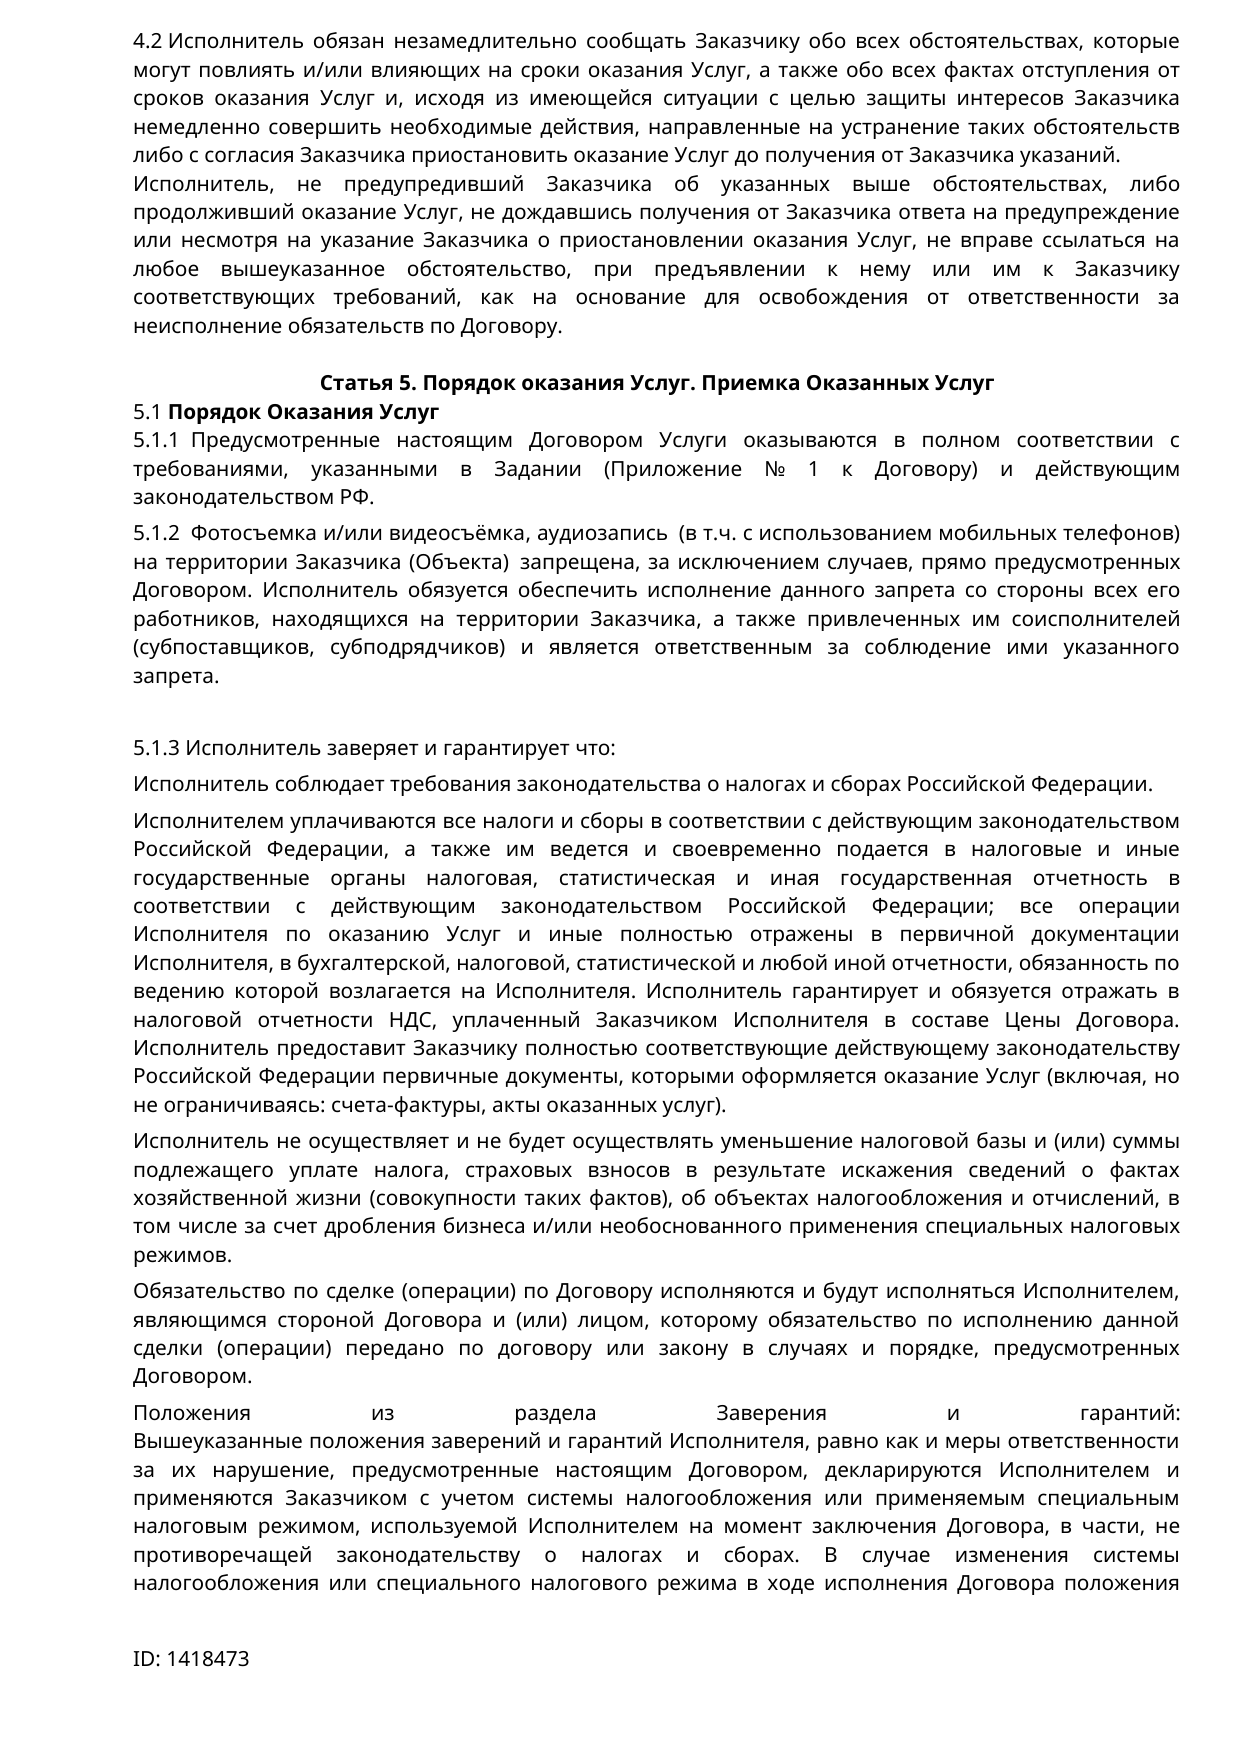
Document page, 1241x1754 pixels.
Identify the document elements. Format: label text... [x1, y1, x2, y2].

text Обязательство по сделке (операции) по Договору исполняются и будут исполняться Исполнителем, являющимся стороной Договора и (или) лицом, которому обязательство по исполнению данной сделки (операции) передано по договору или закону в случаях и порядке, предусмотренных Договором. [133, 1276, 1181, 1390]
text Исполнитель, не предупредивший Заказчика об указанных выше обстоятельствах, либо продолживший оказание Услуг, не дождавшись получения от Заказчика ответа на предупреждение или несмотря на указание Заказчика о приостановлении оказания Услуг, не вправе ссылаться на любое вышеуказанное обстоятельство, при предъявлении к нему или им к Заказчику соответствующих требований, как на основание для освобождения от ответственности за неисполнение обязательств по Договору. [133, 169, 1181, 339]
list Исполнитель обязан незамедлительно сообщать Заказчику обо всех обстоятельствах, которые могут повлиять и/или влияющих на сроки оказания Услуг, а также обо всех фактах отступления от сроков оказания Услуг и, исходя из имеющейся ситуации с целью защиты интересов Заказчика немедленно совершить необходимые действия, направленные на устранение таких обстоятельств либо с согласия Заказчика приостановить оказание Услуг до получения от Заказчика указаний. [133, 27, 1181, 169]
text Исполнителем уплачиваются все налоги и сборы в соответствии с действующим законодательством Российской Федерации, а также им ведется и своевременно подается в налоговые и иные государственные органы налоговая, статистическая и иная государственная отчетность в соответствии с действующим законодательством Российской Федерации; все операции Исполнителя по оказанию Услуг и иные полностью отражены в первичной документации Исполнителя, в бухгалтерской, налоговой, статистической и любой иной отчетности, обязанность по ведению которой возлагается на Исполнителя. Исполнитель гарантирует и обязуется отражать в налоговой отчетности НДС, уплаченный Заказчиком Исполнителя в составе Цены Договора. Исполнитель предоставит Заказчику полностью соответствующие действующему законодательству Российской Федерации первичные документы, которыми оформляется оказание Услуг (включая, но не ограничиваясь: счета-фактуры, акты оказанных услуг). [133, 806, 1181, 1118]
text Исполнитель не осуществляет и не будет осуществлять уменьшение налоговой базы и (или) суммы подлежащего уплате налога, страховых взносов в результате искажения сведений о фактах хозяйственной жизни (совокупности таких фактов), об объектах налогообложения и отчислений, в том числе за счет дробления бизнеса и/или необоснованного применения специальных налоговых режимов. [133, 1126, 1181, 1268]
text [133, 1398, 1181, 1597]
list Фотосъемка и/или видеосъёмка, аудиозапись (в т.ч. с использованием мобильных телефонов) на территории Заказчика (Объекта) запрещена, за исключением случаев, прямо предусмотренных Договором. Исполнитель обязуется обеспечить исполнение данного запрета со стороны всех его работников, находящихся на территории Заказчика, а также привлеченных им соисполнителей (субпоставщиков, субподрядчиков) и является ответственным за соблюдение ими указанного запрета. [133, 518, 1181, 689]
text 5.1.3 Исполнитель заверяет и гарантирует что: [133, 733, 1181, 762]
list Предусмотренные настоящим Договором Услуги оказываются в полном соответствии с требованиями, указанными в Задании (Приложение № 1 к Договору) и действующим законодательством РФ. [133, 425, 1181, 511]
text Исполнитель соблюдает требования законодательства о налогах и сборах Российской Федерации. [133, 769, 1181, 798]
list Порядок Оказания Услуг [133, 397, 1181, 425]
list Порядок оказания Услуг. Приемка Оказанных Услуг [133, 368, 1181, 397]
